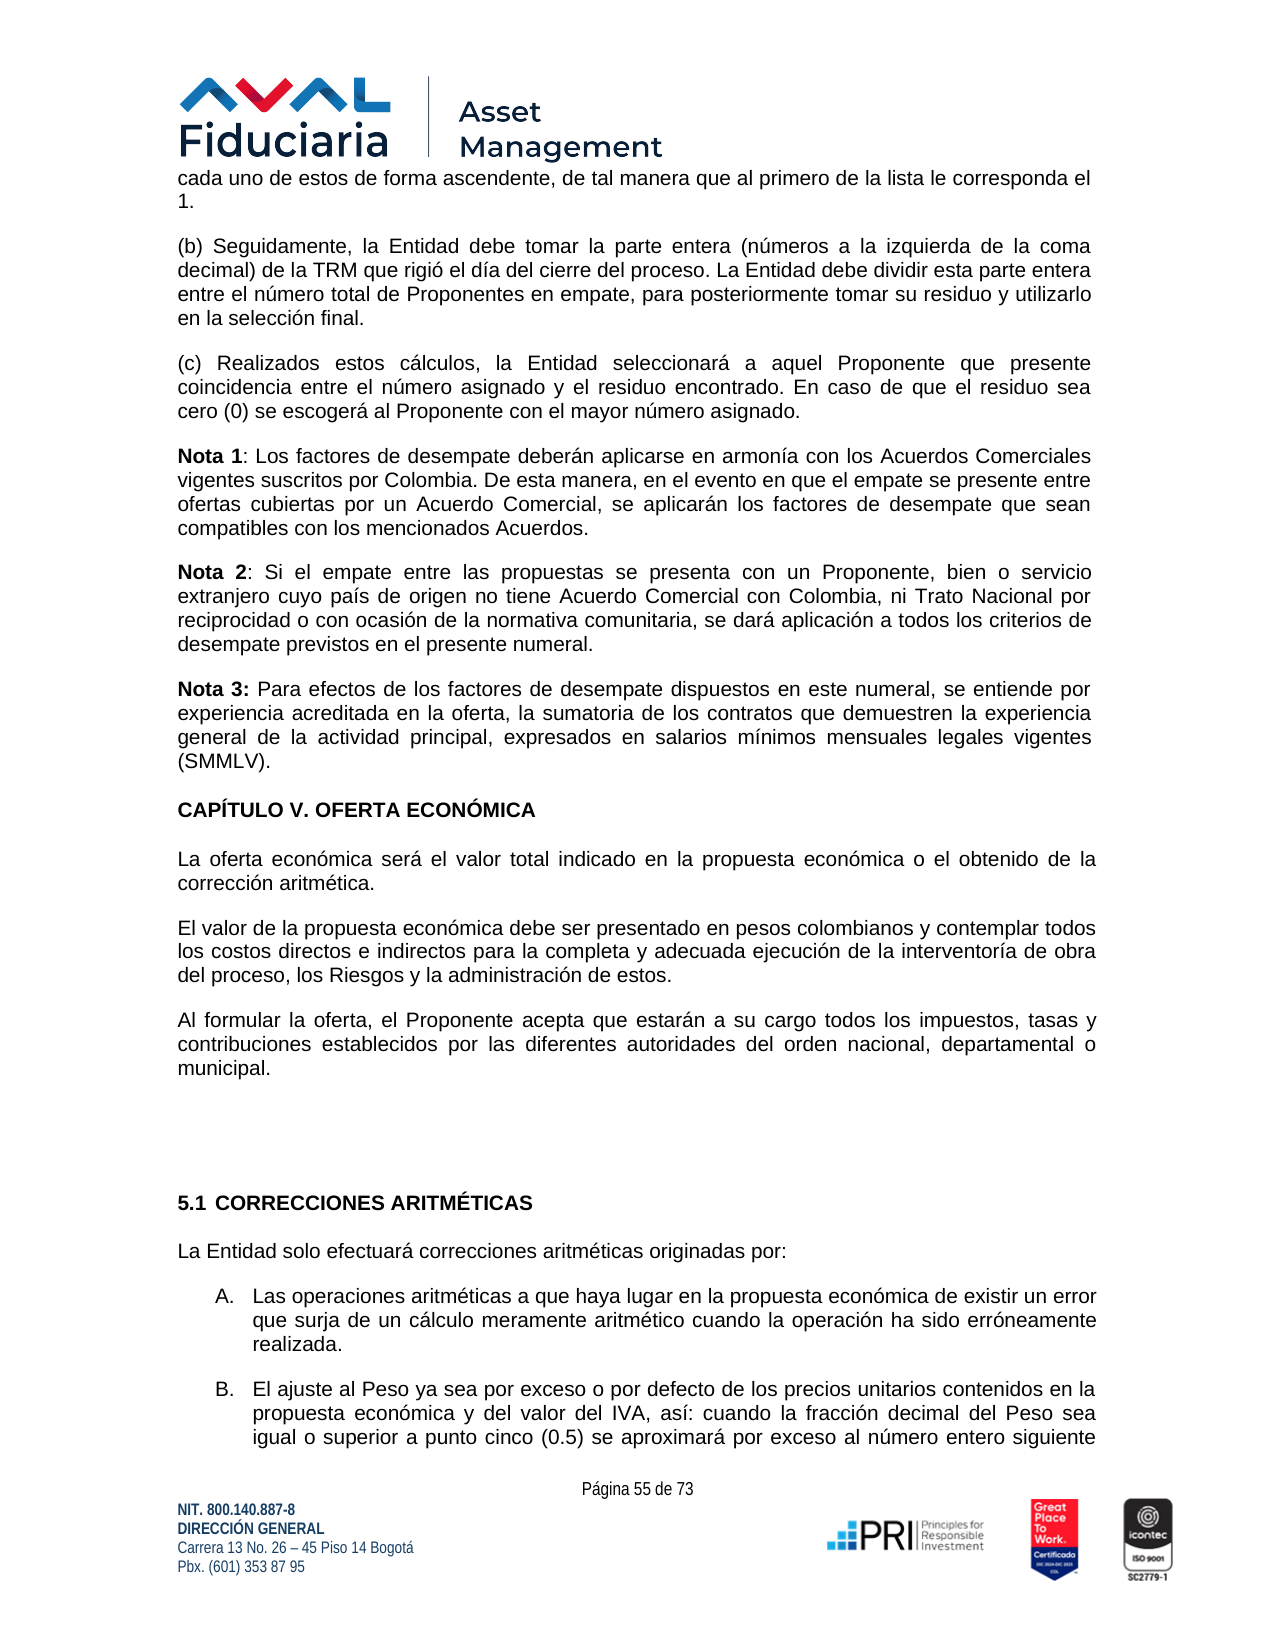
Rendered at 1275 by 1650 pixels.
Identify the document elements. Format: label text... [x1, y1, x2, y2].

text La oferta económica será el valor total indicado en la propuesta económica o el obtenido de la corrección aritmética. [177, 847, 1098, 894]
list CORRECCIONES ARITMÉTICAS [177, 1190, 1098, 1214]
text CAPÍTULO V. OFERTA ECONÓMICA [177, 798, 1098, 822]
text Nota 3: Para efectos de los factores de desempate dispuestos en este numeral, se entiende por experiencia acreditada en la oferta, la sumatoria de los contratos que demuestren la experiencia general de la actividad principal, expresados en salarios mínimos mensuales legales vigentes (SMMLV). [177, 677, 1093, 773]
list Las operaciones aritméticas a que haya lugar en la propuesta económica de existir un error que surja de un cálculo meramente aritmético cuando la operación ha sido erróneamente realizada. [215, 1284, 1098, 1356]
text Nota 1: Los factores de desempate deberán aplicarse en armonía con los Acuerdos Comerciales vigentes suscritos por Colombia. De esta manera, en el evento en que el empate se presente entre ofertas cubiertas por un Acuerdo Comercial, se aplicarán los factores de desempate que sean compatibles con los mencionados Acuerdos. [177, 443, 1093, 539]
text (b) Seguidamente, la Entidad debe tomar la parte entera (números a la izquierda de la coma decimal) de la TRM que rigió el día del cierre del proceso. La Entidad debe dividir esta parte entera entre el número total de Proponentes en empate, para posteriormente tomar su residuo y utilizarlo en la selección final. [177, 234, 1093, 330]
picture [813, 1498, 1179, 1580]
text Nota 2: Si el empate entre las propuestas se presenta con un Proponente, bien o servicio extranjero cuyo país de origen no tiene Acuerdo Comercial con Colombia, ni Trato Nacional por reciprocidad o con ocasión de la normativa comunitaria, se dará aplicación a todos los criterios de desempate previstos en el presente numeral. [177, 560, 1093, 656]
text (c) Realizados estos cálculos, la Entidad seleccionará a aquel Proponente que presente coincidencia entre el número asignado y el residuo encontrado. En caso de que el residuo sea cero (0) se escogerá al Proponente con el mayor número asignado. [177, 351, 1093, 423]
text Al formular la oferta, el Proponente acepta que estarán a su cargo todos los impuestos, tasas y contribuciones establecidos por las diferentes autoridades del orden nacional, departamental o municipal. [177, 1008, 1098, 1080]
text La Entidad solo efectuará correcciones aritméticas originadas por: [177, 1239, 1098, 1263]
picture [177, 73, 665, 166]
text El valor de la propuesta económica debe ser presentado en pesos colombianos y contemplar todos los costos directos e indirectos para la completa y adecuada ejecución de la interventoría de obra del proceso, los Riesgos y la administración de estos. [177, 915, 1098, 987]
